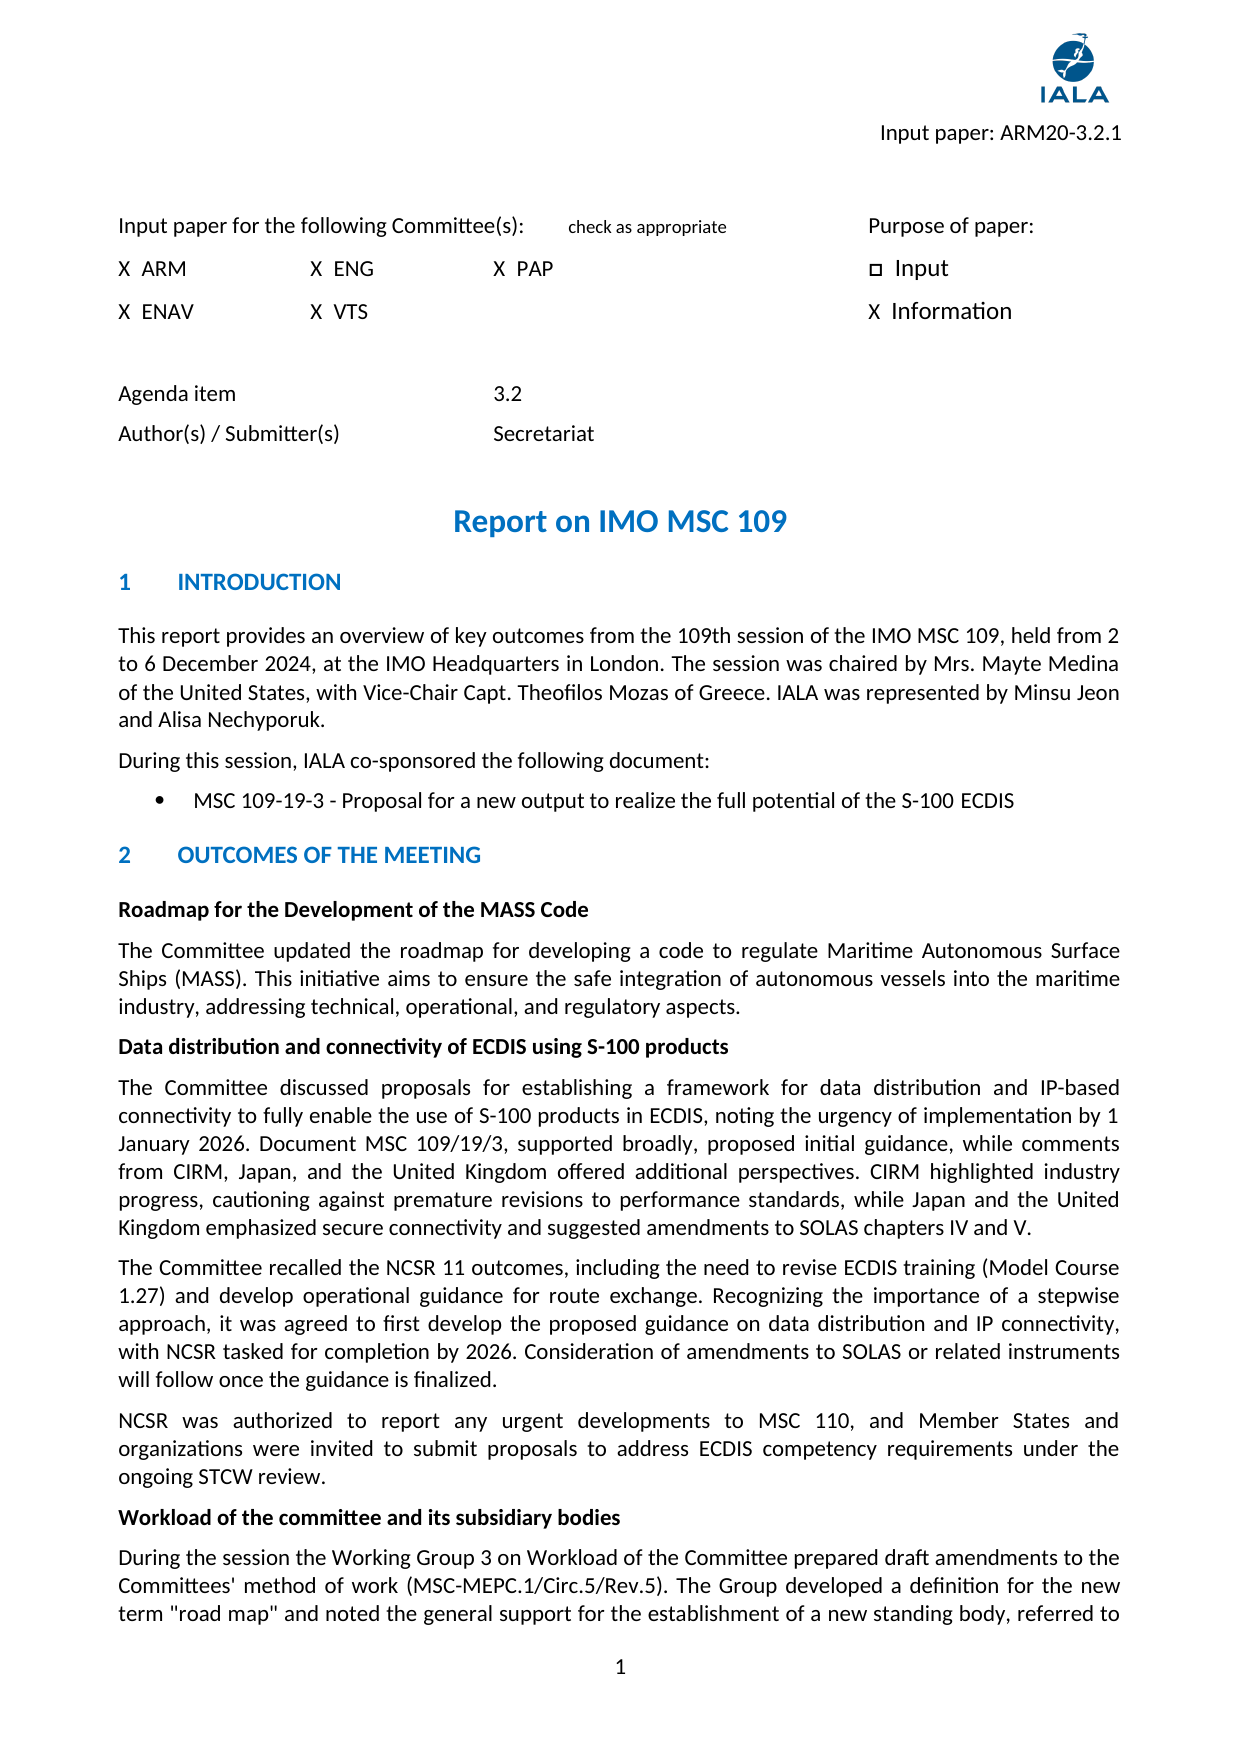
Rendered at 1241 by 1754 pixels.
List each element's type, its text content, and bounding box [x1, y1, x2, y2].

text The Committee recalled the NCSR 11 outcomes, including the need to revise ECDIS training (Model Course 1.27) and develop operational guidance for route exchange. Recognizing the importance of a stepwise approach, it was agreed to first develop the proposed guidance on data distribution and IP connectivity, with NCSR tasked for completion by 2026. Consideration of amendments to SOLAS or related instruments will follow once the guidance is finalized. [118, 1253, 1122, 1393]
text Data distribution and connectivity of ECDIS using S-100 products [118, 1032, 1122, 1060]
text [118, 1543, 1122, 1627]
subtitle Introduction [118, 566, 1122, 597]
text During this session, IALA co-sponsored the following document: [118, 746, 1122, 774]
text Input paper for the following Committee(s): check as appropriate Purpose of paper: [118, 212, 1122, 240]
text This report provides an overview of key outcomes from the 109th session of the IMO MSC 109, held from 2 to 6 December 2024, at the IMO Headquarters in London. The session was chaired by Mrs. Mayte Medina of the United States, with Vice-Chair Capt. Theofilos Mozas of Greece. IALA was represented by Minsu Jeon and Alisa Nechyporuk. [118, 622, 1122, 734]
picture [1025, 25, 1120, 118]
list MSC 109-19-3 - Proposal for a new output to realize the full potential of the S-100 ECDIS [156, 787, 1122, 815]
subtitle Outcomes of the meeting [118, 840, 1122, 870]
text X ARM X ENG X PAP □ Input [118, 252, 1122, 283]
text The Committee updated the roadmap for developing a code to regulate Maritime Autonomous Surface Ships (MASS). This initiative aims to ensure the safe integration of autonomous vessels into the maritime industry, addressing technical, operational, and regulatory aspects. [118, 936, 1122, 1020]
text Roadmap for the Development of the MASS Code [118, 895, 1122, 923]
text Workload of the committee and its subsidiary bodies [118, 1503, 1122, 1531]
text Input paper: ARM20-3.2.1 [118, 118, 1122, 146]
text NCSR was authorized to report any urgent developments to MSC 110, and Member States and organizations were invited to submit proposals to address ECDIS competency requirements under the ongoing STCW review. [118, 1406, 1122, 1490]
text X ENAV X VTS X Information [118, 295, 1122, 326]
title Report on IMO MSC 109 [118, 500, 1122, 541]
text Author(s) / Submitter(s) Secretariat [118, 419, 1122, 447]
text The Committee discussed proposals for establishing a framework for data distribution and IP-based connectivity to fully enable the use of S-100 products in ECDIS, noting the urgency of implementation by 1 January 2026. Document MSC 109/19/3, supported broadly, proposed initial guidance, while comments from CIRM, Japan, and the United Kingdom offered additional perspectives. CIRM highlighted industry progress, cautioning against premature revisions to performance standards, while Japan and the United Kingdom emphasized secure connectivity and suggested amendments to SOLAS chapters IV and V. [118, 1073, 1122, 1241]
text Agenda item 3.2 [118, 379, 1122, 407]
